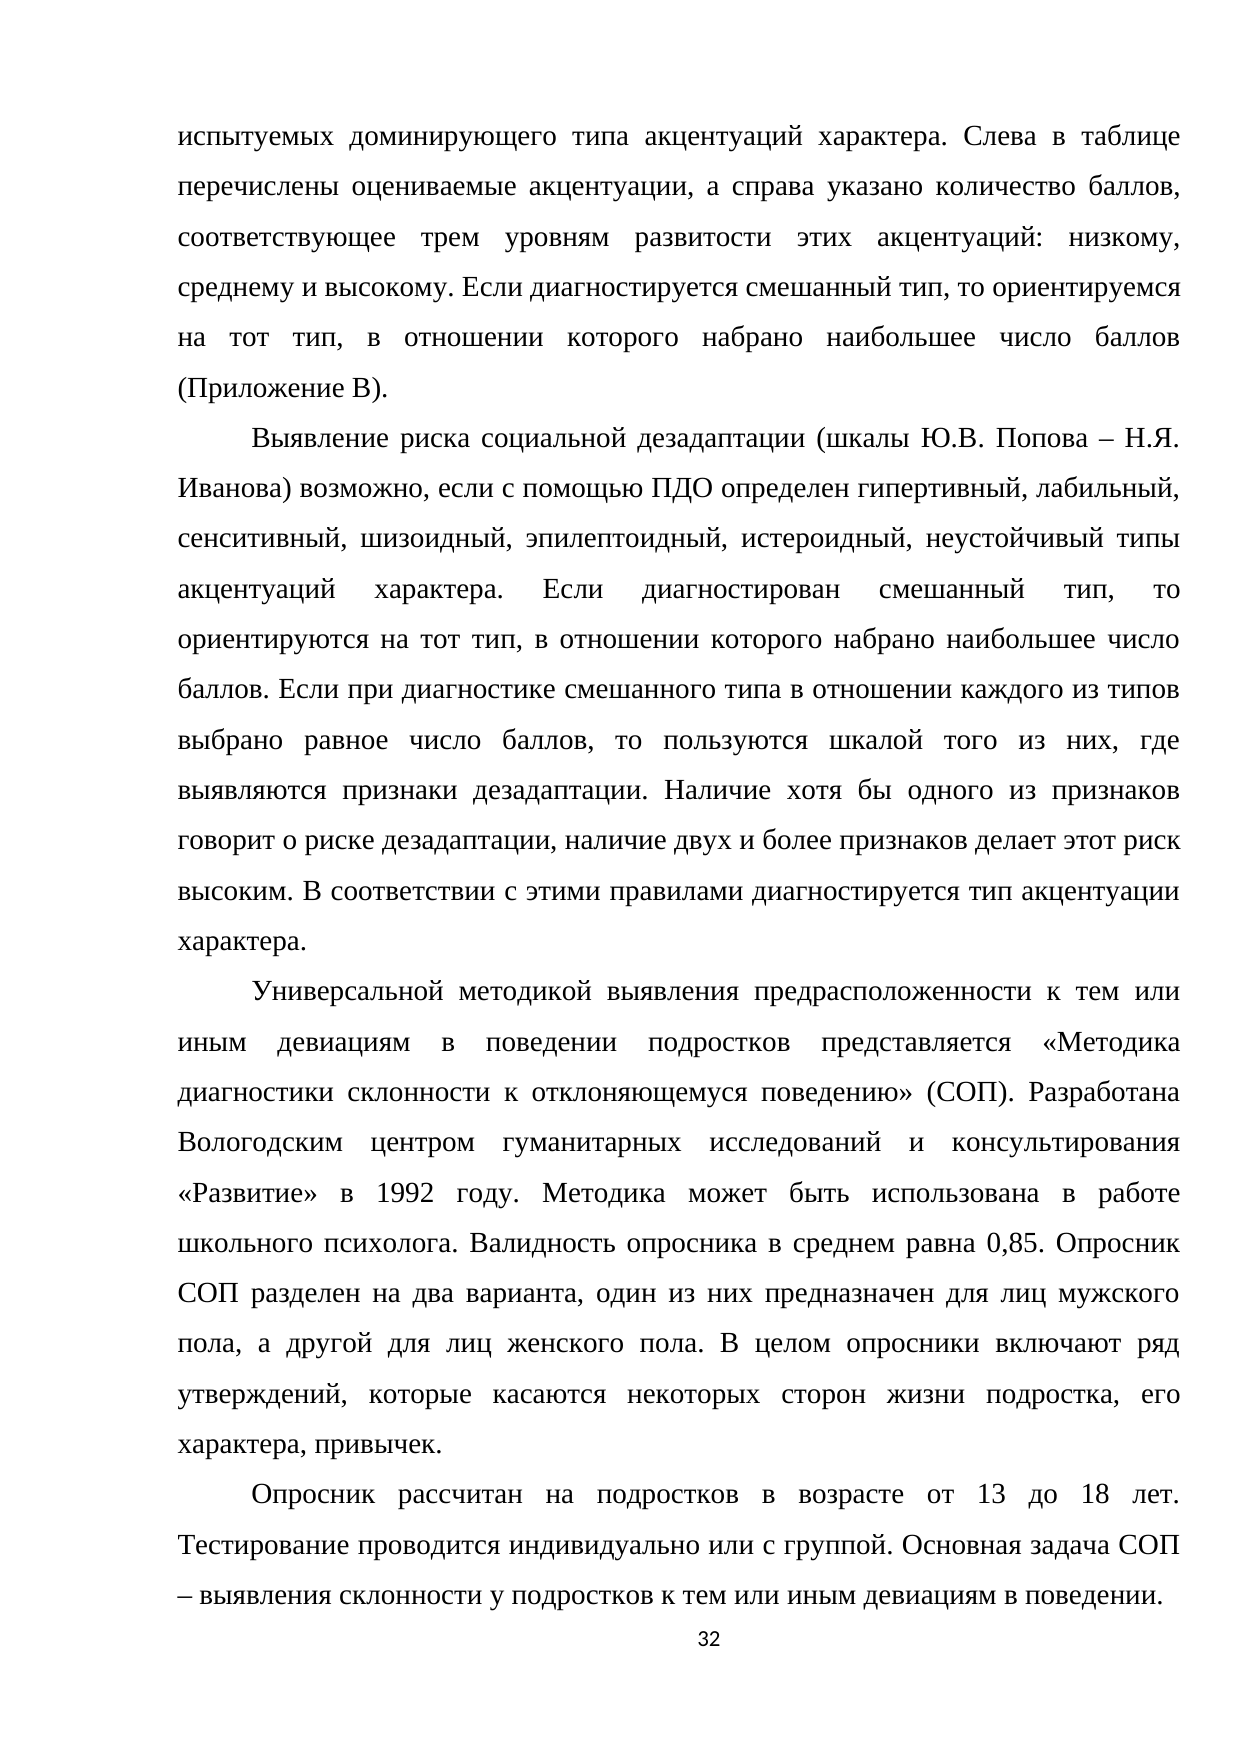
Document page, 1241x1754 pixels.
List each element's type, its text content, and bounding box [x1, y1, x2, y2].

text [177, 118, 1181, 403]
text Выявление риска социальной дезадаптации (шкалы Ю.В. Попова – Н.Я. Иванова) возможно, если с помощью ПДО определен гипертивный, лабильный, сенситивный, шизоидный, эпилептоидный, истероидный, неустойчивый типы акцентуаций характера. Если диагностирован смешанный тип, то ориентируются на тот тип, в отношении которого набрано наибольшее число баллов. Если при диагностике смешанного типа в отношении каждого из типов выбрано равное число баллов, то пользуются шкалой того из них, где выявляются признаки дезадаптации. Наличие хотя бы одного из признаков говорит о риске дезадаптации, наличие двух и более признаков делает этот риск высоким. В соответствии с этими правилами диагностируется тип акцентуации характера. [177, 420, 1181, 957]
text Опросник рассчитан на подростков в возрасте от 13 до 18 лет. Тестирование проводится индивидуально или с группой. Основная задача СОП – выявления склонности у подростков к тем или иным девиациям в поведении. [177, 1477, 1181, 1611]
text Универсальной методикой выявления предрасположенности к тем или иным девиациям в поведении подростков представляется «Методика диагностики склонности к отклоняющемуся поведению» (СОП). Разработана Вологодским центром гуманитарных исследований и консультирования «Развитие» в 1992 году. Методика может быть использована в работе школьного психолога. Валидность опросника в среднем равна 0,85. Опросник СОП разделен на два варианта, один из них предназначен для лиц мужского пола, а другой для лиц женского пола. В целом опросники включают ряд утверждений, которые касаются некоторых сторон жизни подростка, его характера, привычек. [177, 973, 1181, 1460]
